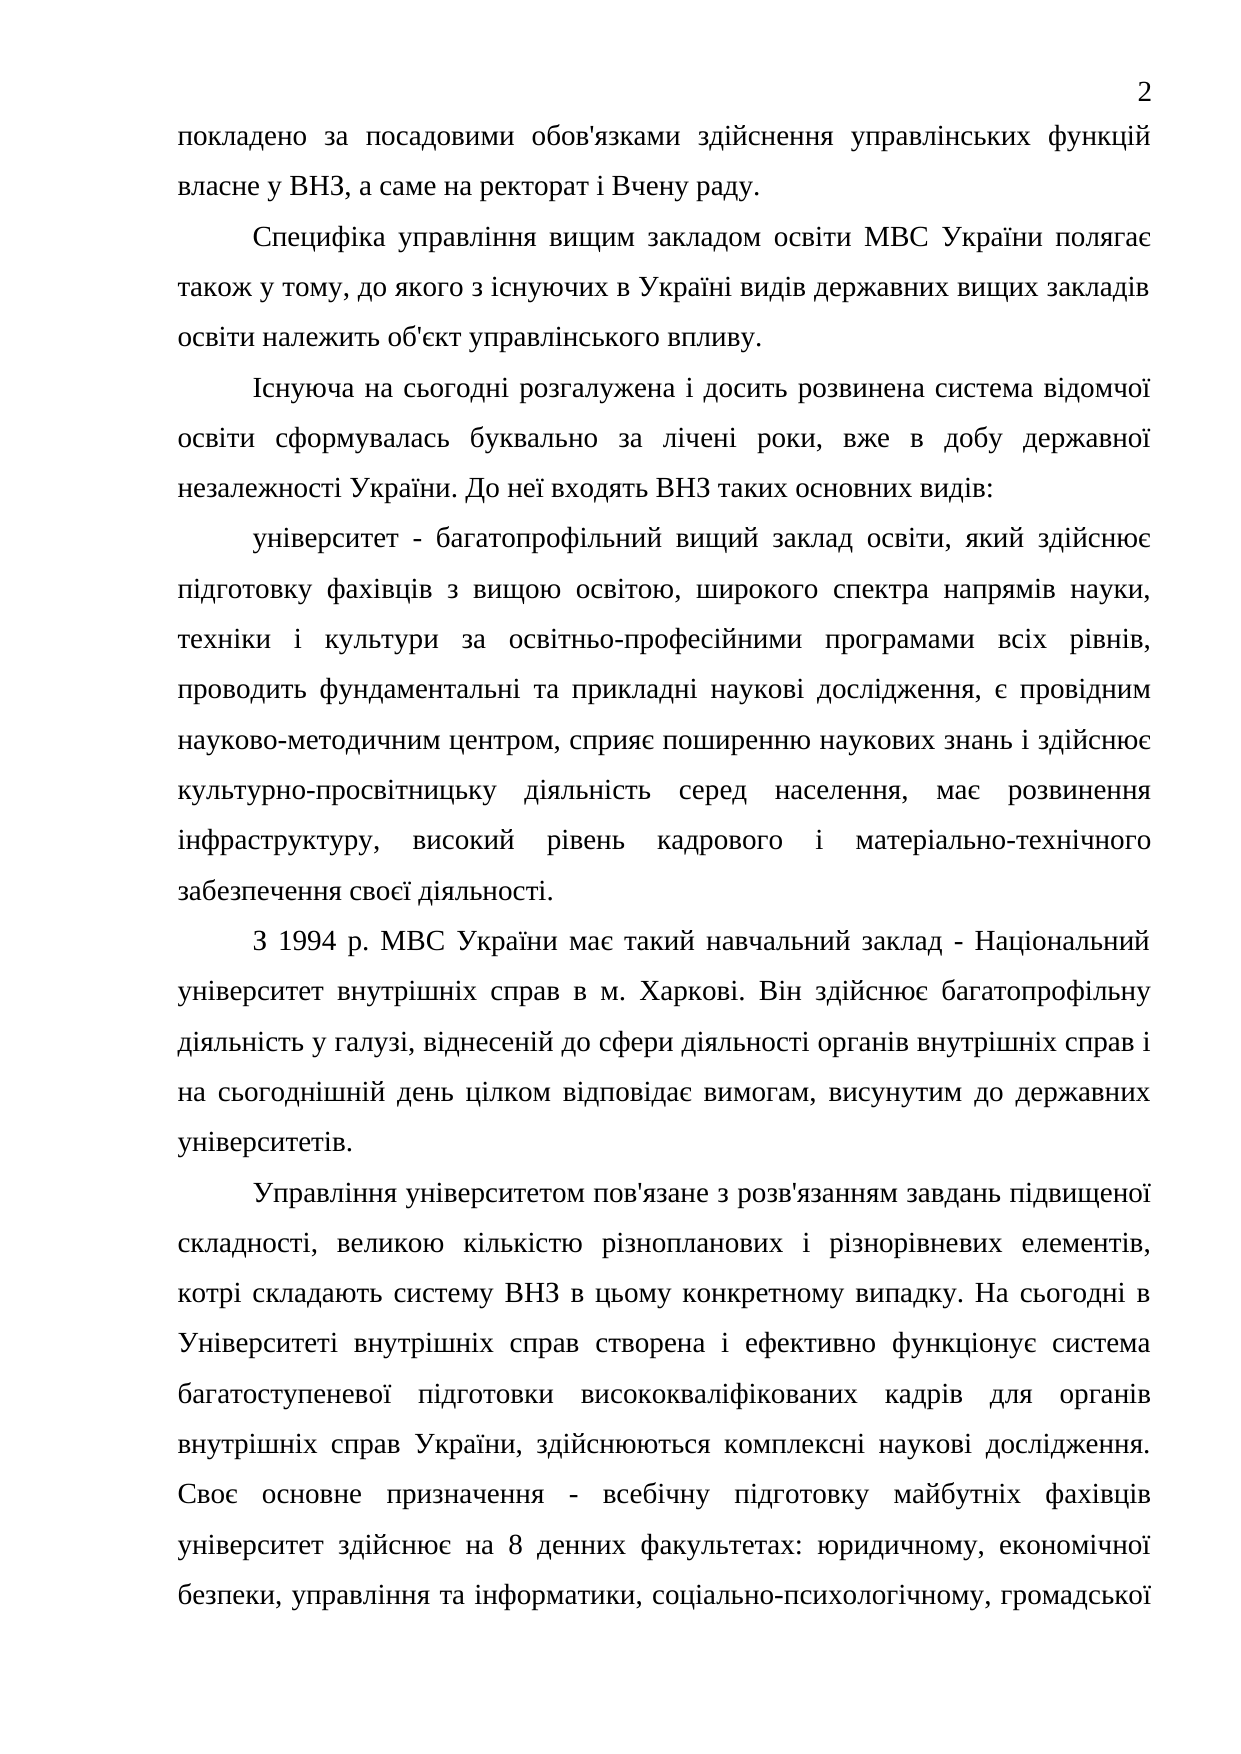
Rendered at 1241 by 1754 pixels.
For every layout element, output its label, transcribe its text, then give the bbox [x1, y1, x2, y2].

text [177, 118, 1152, 202]
text Специфіка управління вищим закладом освіти МВС України полягає також у тому, до якого з існуючих в Україні видів державних вищих закладів освіти належить об'єкт управлінського впливу. [177, 219, 1152, 353]
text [177, 1175, 1152, 1611]
text З 1994 р. МВС України має такий навчальний заклад - Національний університет внутрішніх справ в м. Харкові. Він здійснює багатопрофільну діяльність у галузі, віднесеній до сфери діяльності органів внутрішніх справ і на сьогоднішній день цілком відповідає вимогам, висунутим до державних університетів. [177, 923, 1152, 1158]
text Існуюча на сьогодні розгалужена і досить розвинена система відомчої освіти сформувалась буквально за лічені роки, вже в добу державної незалежності України. До неї входять ВНЗ таких основних видів: [177, 370, 1152, 504]
text університет - багатопрофільний вищий заклад освіти, який здійснює підготовку фахівців з вищою освітою, широкого спектра напрямів науки, техніки і культури за освітньо-професійними програмами всіх рівнів, проводить фундаментальні та прикладні наукові дослідження, є провідним науково-методичним центром, сприяє поширенню наукових знань і здійснює культурно-просвітницьку діяльність серед населення, має розвинення інфраструктуру, високий рівень кадрового і матеріально-технічного забезпечення своєї діяльності. [177, 521, 1152, 906]
